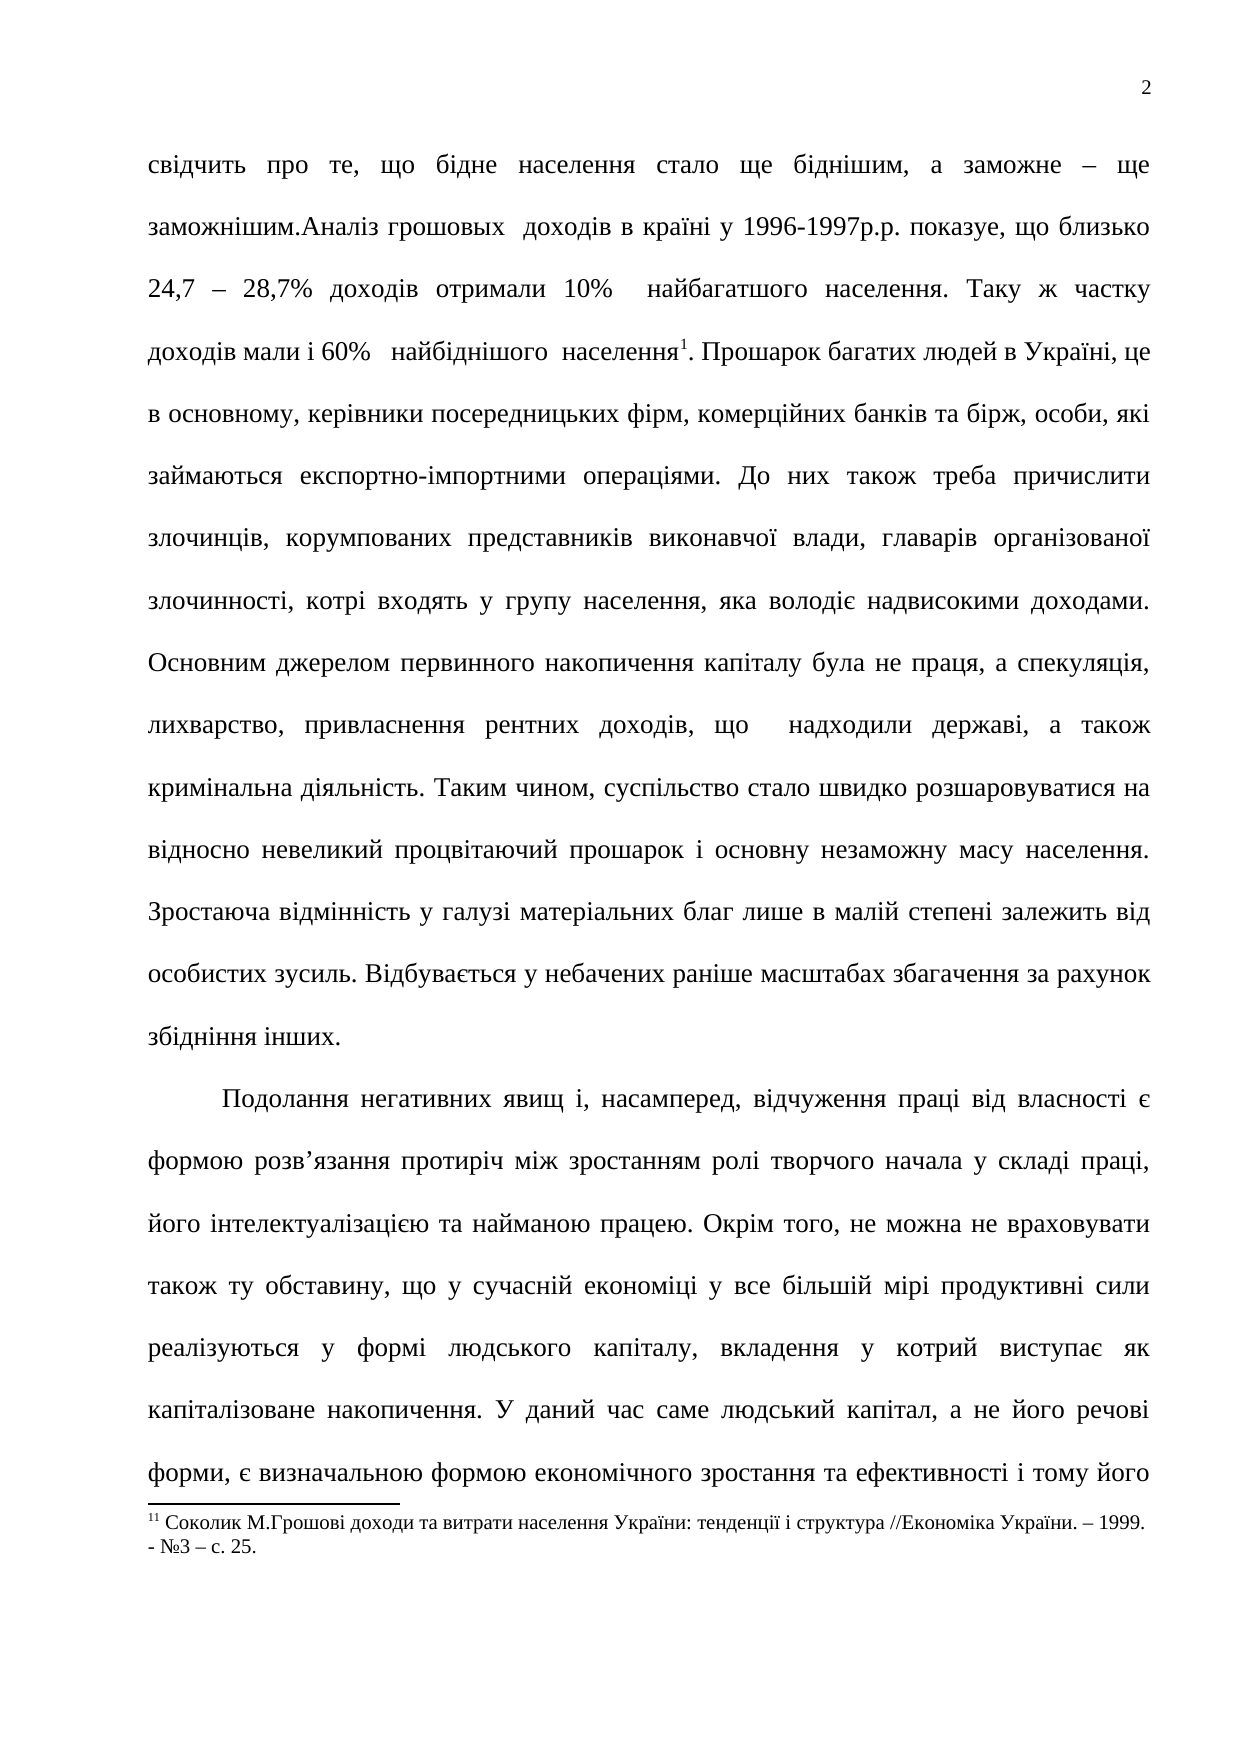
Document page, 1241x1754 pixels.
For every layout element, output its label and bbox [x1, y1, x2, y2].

text [148, 1082, 1152, 1487]
text [148, 148, 1152, 1051]
